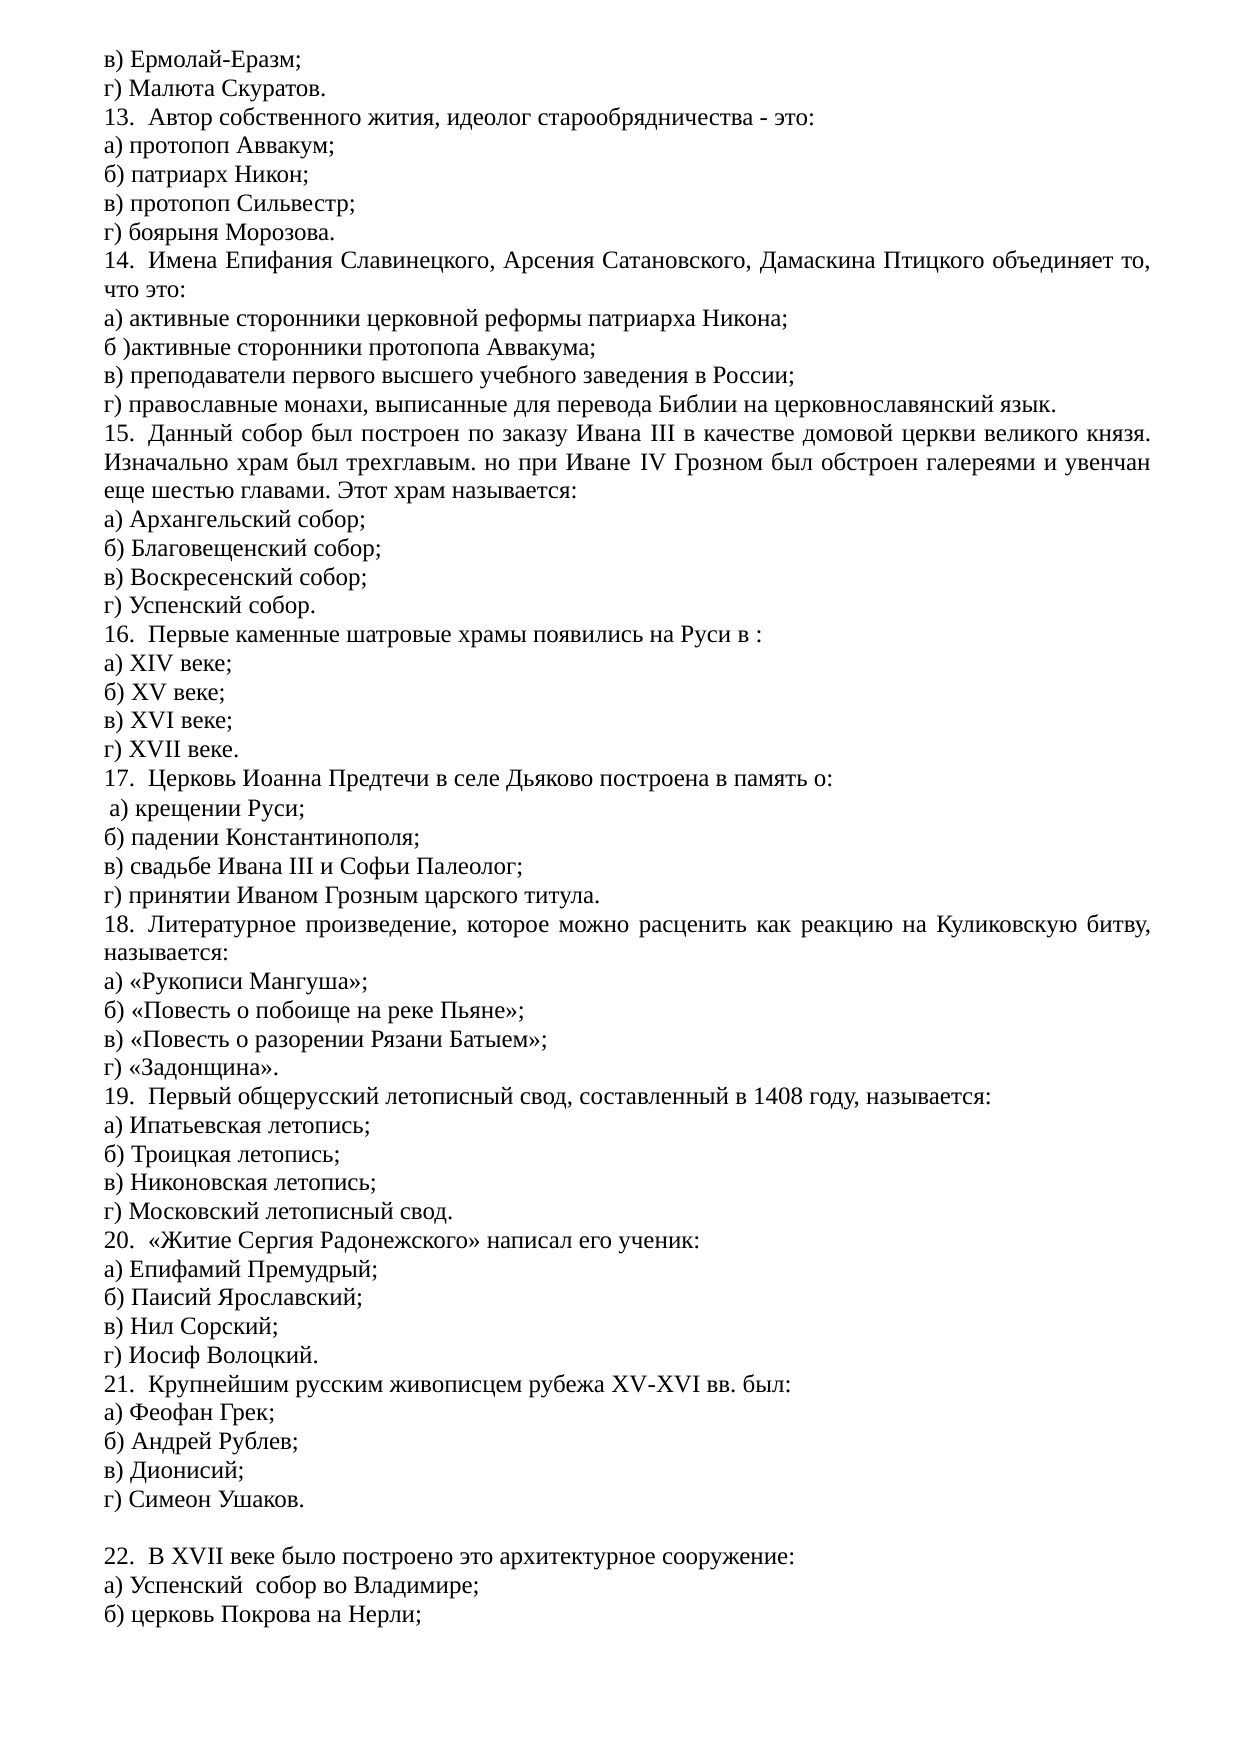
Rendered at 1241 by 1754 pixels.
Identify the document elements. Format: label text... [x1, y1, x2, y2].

text в) протопоп Сильвестр; [103, 188, 1152, 217]
text г) принятии Иваном Грозным царского титула. [103, 880, 1152, 909]
text в) XVI веке; [103, 706, 1152, 734]
text г) Симеон Ушаков. [103, 1484, 1152, 1512]
text г) Московский летописный свод. [103, 1196, 1152, 1225]
list «Житие Сергия Радонежского» написал его ученик: [103, 1225, 1152, 1254]
list В XVII веке было построено это архитектурное сооружение: [103, 1541, 1152, 1570]
text в) Ермолай-Еразм; [103, 44, 1152, 73]
list Данный собор был построен по заказу Ивана III в качестве домовой церкви великого князя. Изначально храм был трехглавым. но при Иване IV Грозном был обстроен галереями и увенчан еще шестью главами. Этот храм называется: [103, 418, 1152, 504]
text а) Ипатьевская летопись; [103, 1110, 1152, 1139]
list Имена Епифания Славинецкого, Арсения Сатановского, Дамаскина Птицкого объединяет то, что это: [103, 246, 1152, 303]
text г) Малюта Скуратов. [103, 73, 1152, 102]
text а) «Рукописи Мангуша»; [103, 966, 1152, 995]
text в) преподаватели первого высшего учебного заведения в России; [103, 361, 1152, 389]
text г) православные монахи, выписанные для перевода Библии на церковнославянский язык. [103, 389, 1152, 418]
text б )активные сторонники протопопа Аввакума; [103, 332, 1152, 361]
text в) Воскресенский собор; [103, 562, 1152, 591]
list Автор собственного жития, идеолог старообрядничества - это: [103, 102, 1152, 131]
text б) Андрей Рублев; [103, 1426, 1152, 1455]
text а) Успенский собор во Владимире; [103, 1570, 1152, 1599]
text в) свадьбе Ивана III и Софьи Палеолог; [103, 851, 1152, 880]
text а) XIV веке; [103, 648, 1152, 677]
text б) Благовещенский собор; [103, 533, 1152, 562]
text а) активные сторонники церковной реформы патриарха Никона; [103, 303, 1152, 332]
text г) Успенский собор. [103, 591, 1152, 619]
text б) XV веке; [103, 677, 1152, 706]
text а) крещении Руси; [103, 792, 1152, 822]
text а) Феофан Грек; [103, 1397, 1152, 1426]
text г) боярыня Морозова. [103, 217, 1152, 246]
list Первый общерусский летописный свод, составленный в 1408 году, называется: [103, 1081, 1152, 1110]
text б) Паисий Ярославский; [103, 1282, 1152, 1311]
text в) Нил Сорский; [103, 1311, 1152, 1340]
text б) Троицкая летопись; [103, 1139, 1152, 1167]
text г) «Задонщина». [103, 1052, 1152, 1081]
text а) Архангельский собор; [103, 504, 1152, 533]
list Крупнейшим русским живописцем рубежа XV-XVI вв. был: [103, 1369, 1152, 1397]
text а) Епифамий Премудрый; [103, 1254, 1152, 1282]
list Литературное произведение, которое можно расценить как реакцию на Куликовскую битву, называется: [103, 909, 1152, 966]
list Первые каменные шатровые храмы появились на Руси в : [103, 619, 1152, 648]
list Церковь Иоанна Предтечи в селе Дьяково построена в память о: [103, 763, 1152, 792]
text б) падении Константинополя; [103, 822, 1152, 851]
text г) Иосиф Волоцкий. [103, 1340, 1152, 1369]
text а) протопоп Аввакум; [103, 131, 1152, 159]
text в) «Повесть о разорении Рязани Батыем»; [103, 1024, 1152, 1052]
text г) XVII веке. [103, 734, 1152, 763]
text в) Никоновская летопись; [103, 1167, 1152, 1196]
text б) «Повесть о побоище на реке Пьяне»; [103, 995, 1152, 1024]
text б) патриарх Никон; [103, 159, 1152, 188]
text в) Дионисий; [103, 1455, 1152, 1484]
text б) церковь Покрова на Нерли; [103, 1599, 1152, 1627]
